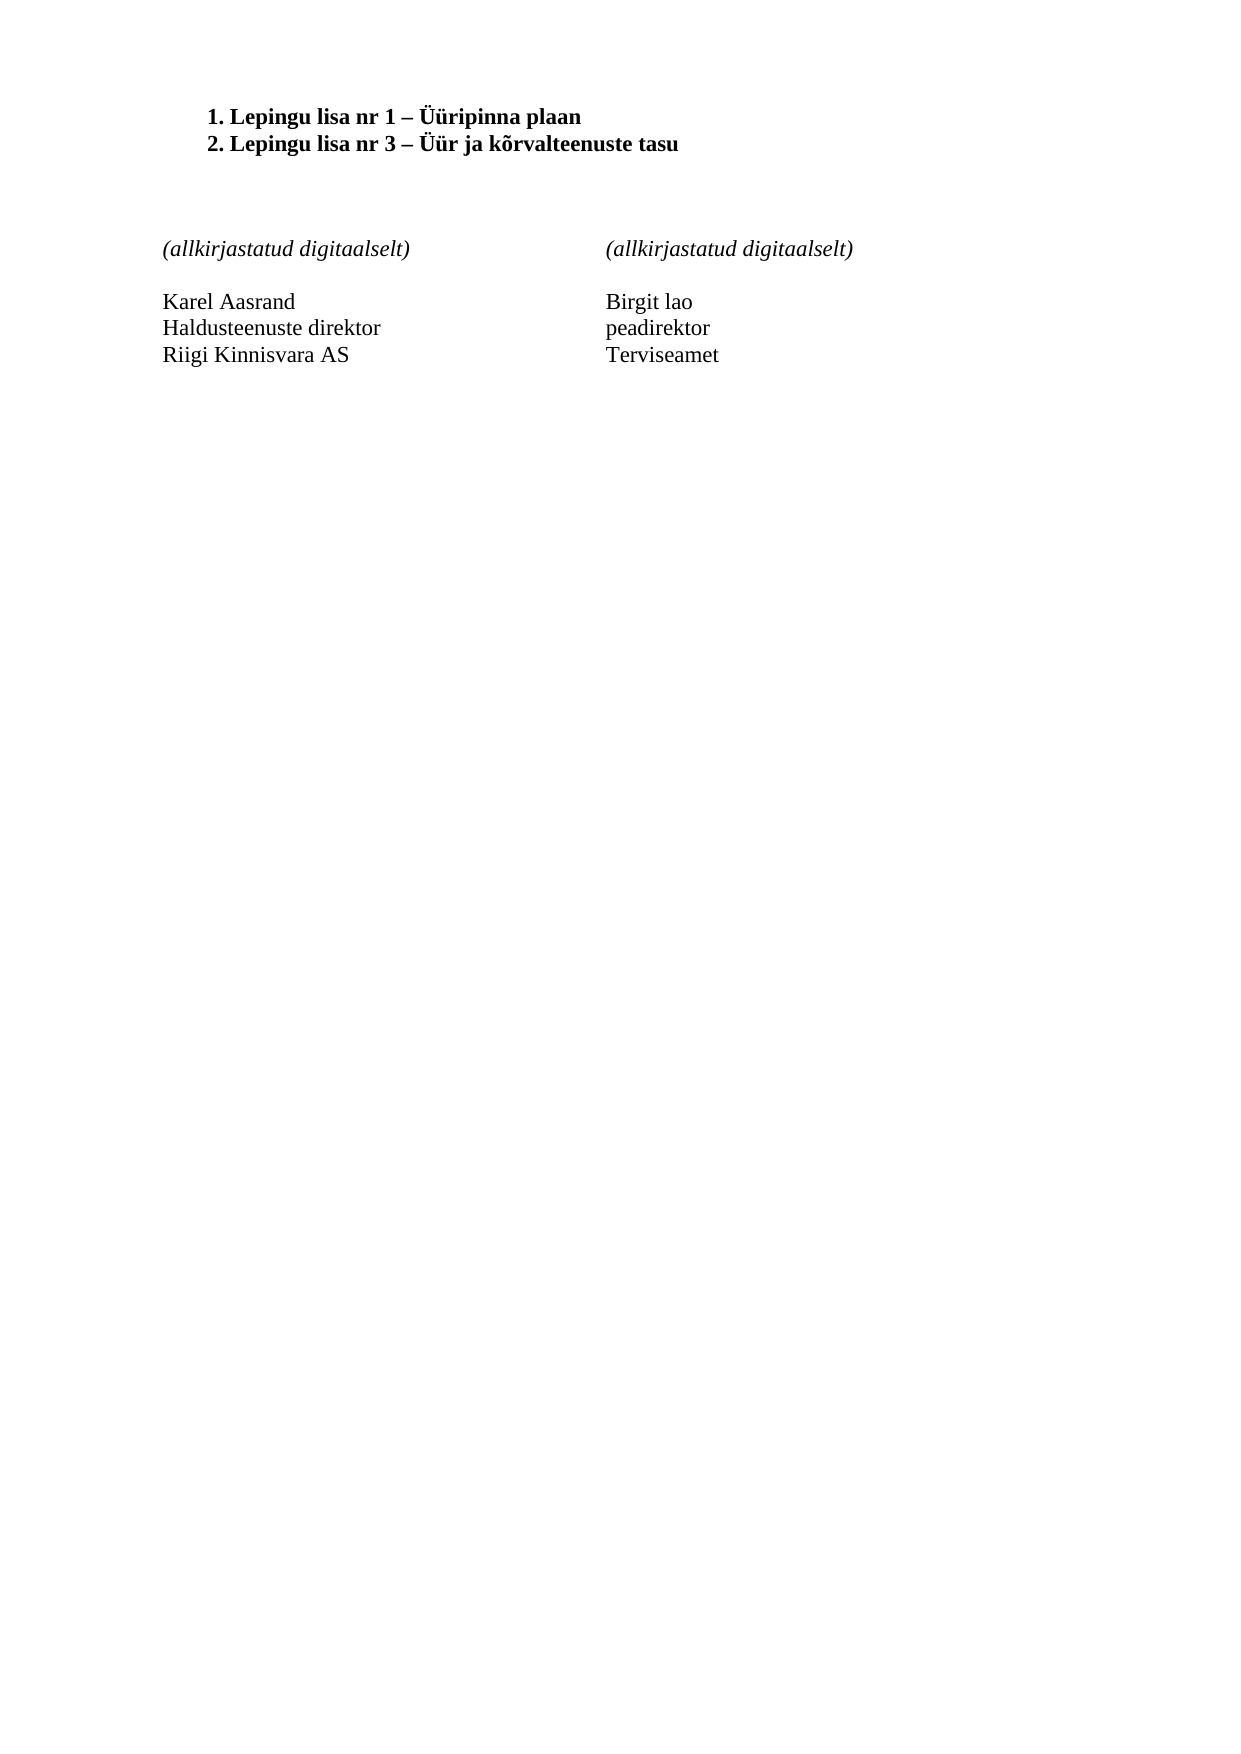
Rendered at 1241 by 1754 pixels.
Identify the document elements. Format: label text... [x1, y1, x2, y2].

text 1. Lepingu lisa nr 1 – Üüripinna plaan [162, 103, 1093, 130]
text (allkirjastatud digitaalselt) (allkirjastatud digitaalselt) [162, 235, 1093, 262]
text Haldusteenuste direktor peadirektor [162, 314, 1093, 341]
text Riigi Kinnisvara AS Terviseamet [162, 341, 1093, 367]
text Karel Aasrand Birgit lao [162, 288, 1093, 314]
text 2. Lepingu lisa nr 3 – Üür ja kõrvalteenuste tasu [162, 130, 1093, 156]
